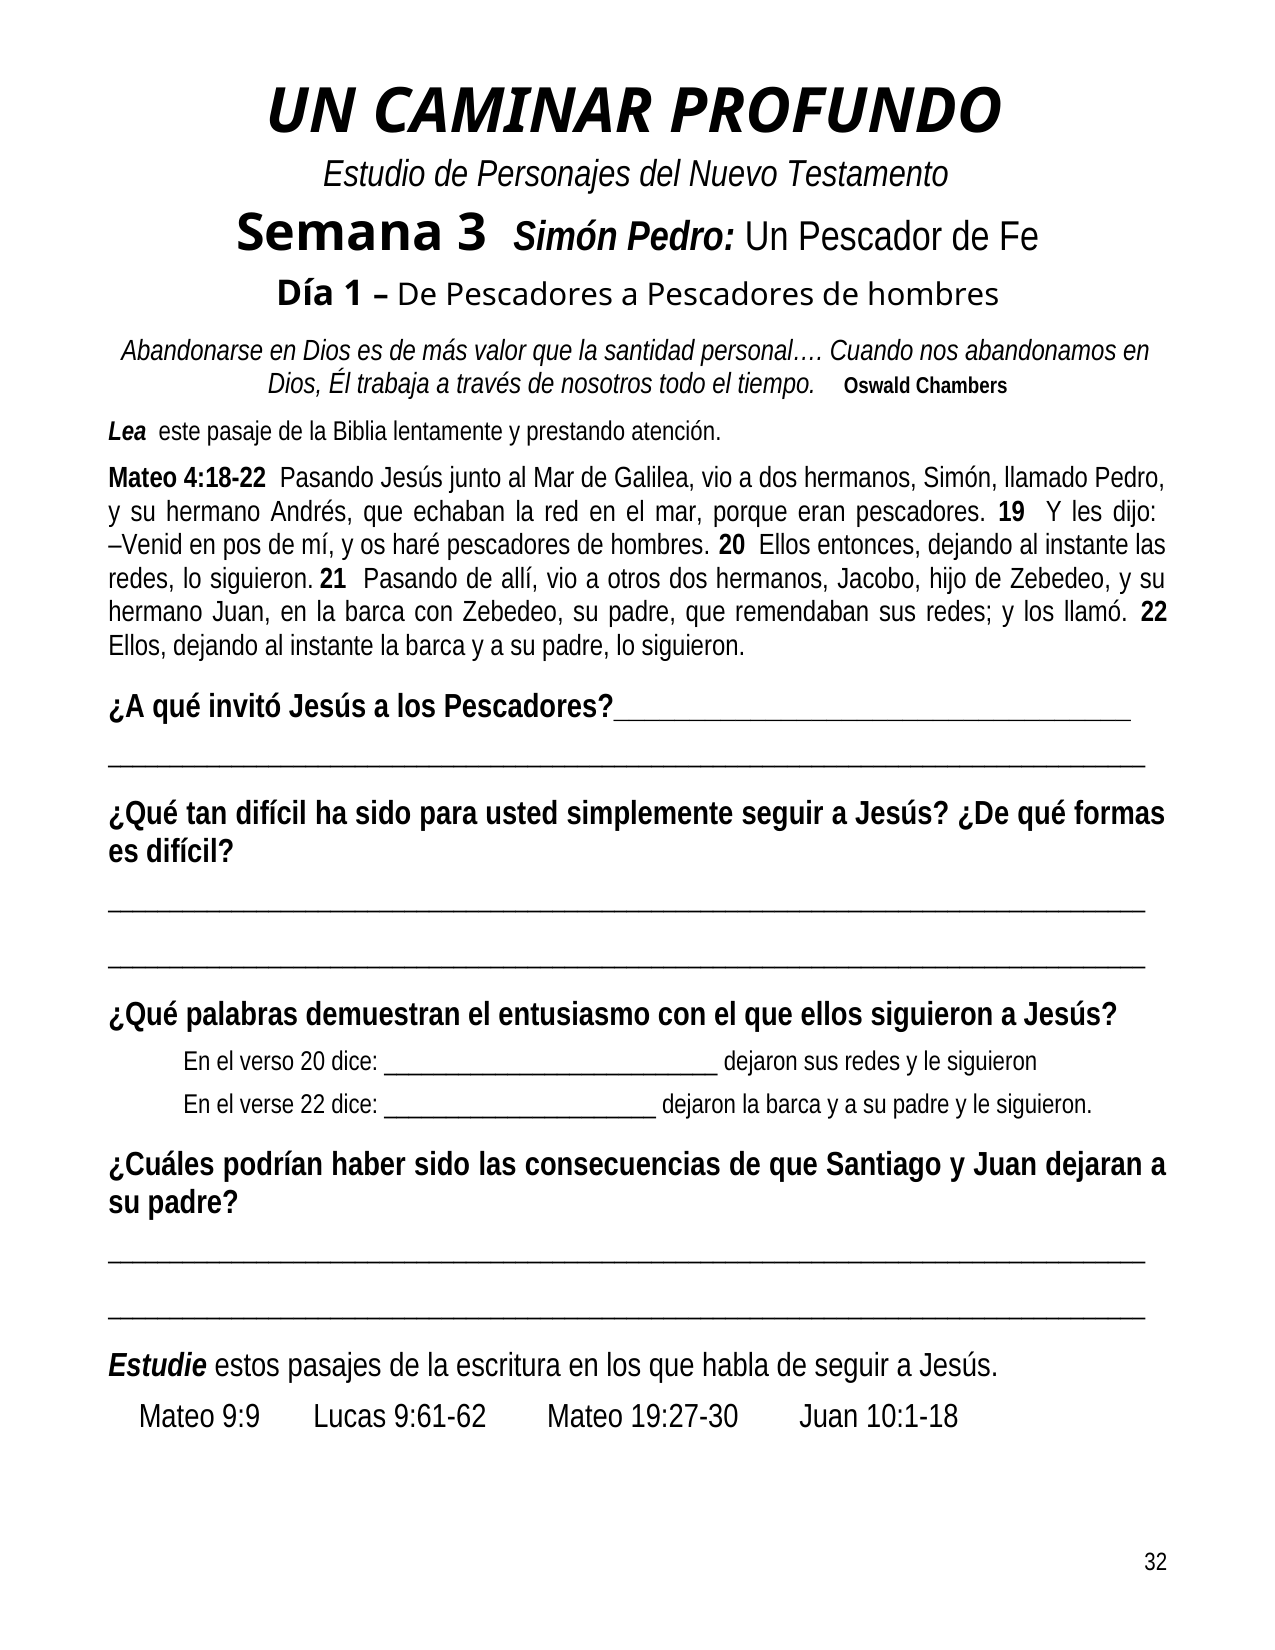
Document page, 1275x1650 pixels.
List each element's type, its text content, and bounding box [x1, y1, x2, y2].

text Semana 3 Simón Pedro: Un Pescador de Fe [108, 194, 1167, 265]
text Mateo 4:18-22 Pasando Jesús junto al Mar de Galilea, vio a dos hermanos, Simón, llamado Pedro, y su hermano Andrés, que echaban la red en el mar, porque eran pescadores. 19 Y les dijo: –Venid en pos de mí, y os haré pescadores de hombres. 20 Ellos entonces, dejando al instante las redes, lo siguieron. 21 Pasando de allí, vio a otros dos hermanos, Jacobo, hijo de Zebedeo, y su hermano Juan, en la barca con Zebedeo, su padre, que remendaban sus redes; y los llamó. 22 Ellos, dejando al instante la barca y a su padre, lo siguieron. [108, 461, 1167, 661]
text Mateo 9:9 Lucas 9:61-62 Mateo 19:27-30 Juan 10:1-18 [108, 1396, 1167, 1434]
text ¿Cuáles podrían haber sido las consecuencias de que Santiago y Juan dejaran a su padre? [108, 1144, 1167, 1221]
text ¿A qué invitó Jesús a los Pescadores?__________________________________ [108, 686, 1167, 724]
text Lea este pasaje de la Biblia lentamente y prestando atención. [108, 415, 1167, 446]
text En el verso 20 dice: ___________________________ dejaron sus redes y le siguieron [108, 1045, 1167, 1076]
text ____________________________________________________________________________________ [108, 938, 1167, 969]
text En el verse 22 dice: ______________________ dejaron la barca y a su padre y le siguieron. [108, 1088, 1167, 1119]
text ¿Qué tan difícil ha sido para usted simplemente seguir a Jesús? ¿De qué formas es difícil? [108, 793, 1167, 869]
text ¿Qué palabras demuestran el entusiasmo con el que ellos siguieron a Jesús? [108, 994, 1167, 1032]
text UN CAMINAR PROFUNDO [108, 66, 1167, 151]
text Estudie estos pasajes de la escritura en los que habla de seguir a Jesús. [108, 1345, 1167, 1384]
text Estudio de Personajes del Nuevo Testamento [108, 151, 1167, 194]
text ____________________________________________________________________________________ [108, 737, 1167, 768]
text ____________________________________________________________________________________ [108, 1233, 1167, 1264]
text Día 1 – De Pescadores a Pescadores de hombres [108, 268, 1167, 316]
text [108, 1289, 1167, 1320]
text Abandonarse en Dios es de más valor que la santidad personal…. Cuando nos abandonamos en Dios, Él trabaja a través de nosotros todo el tiempo. Oswald Chambers [108, 333, 1167, 400]
text ____________________________________________________________________________________ [108, 882, 1167, 913]
